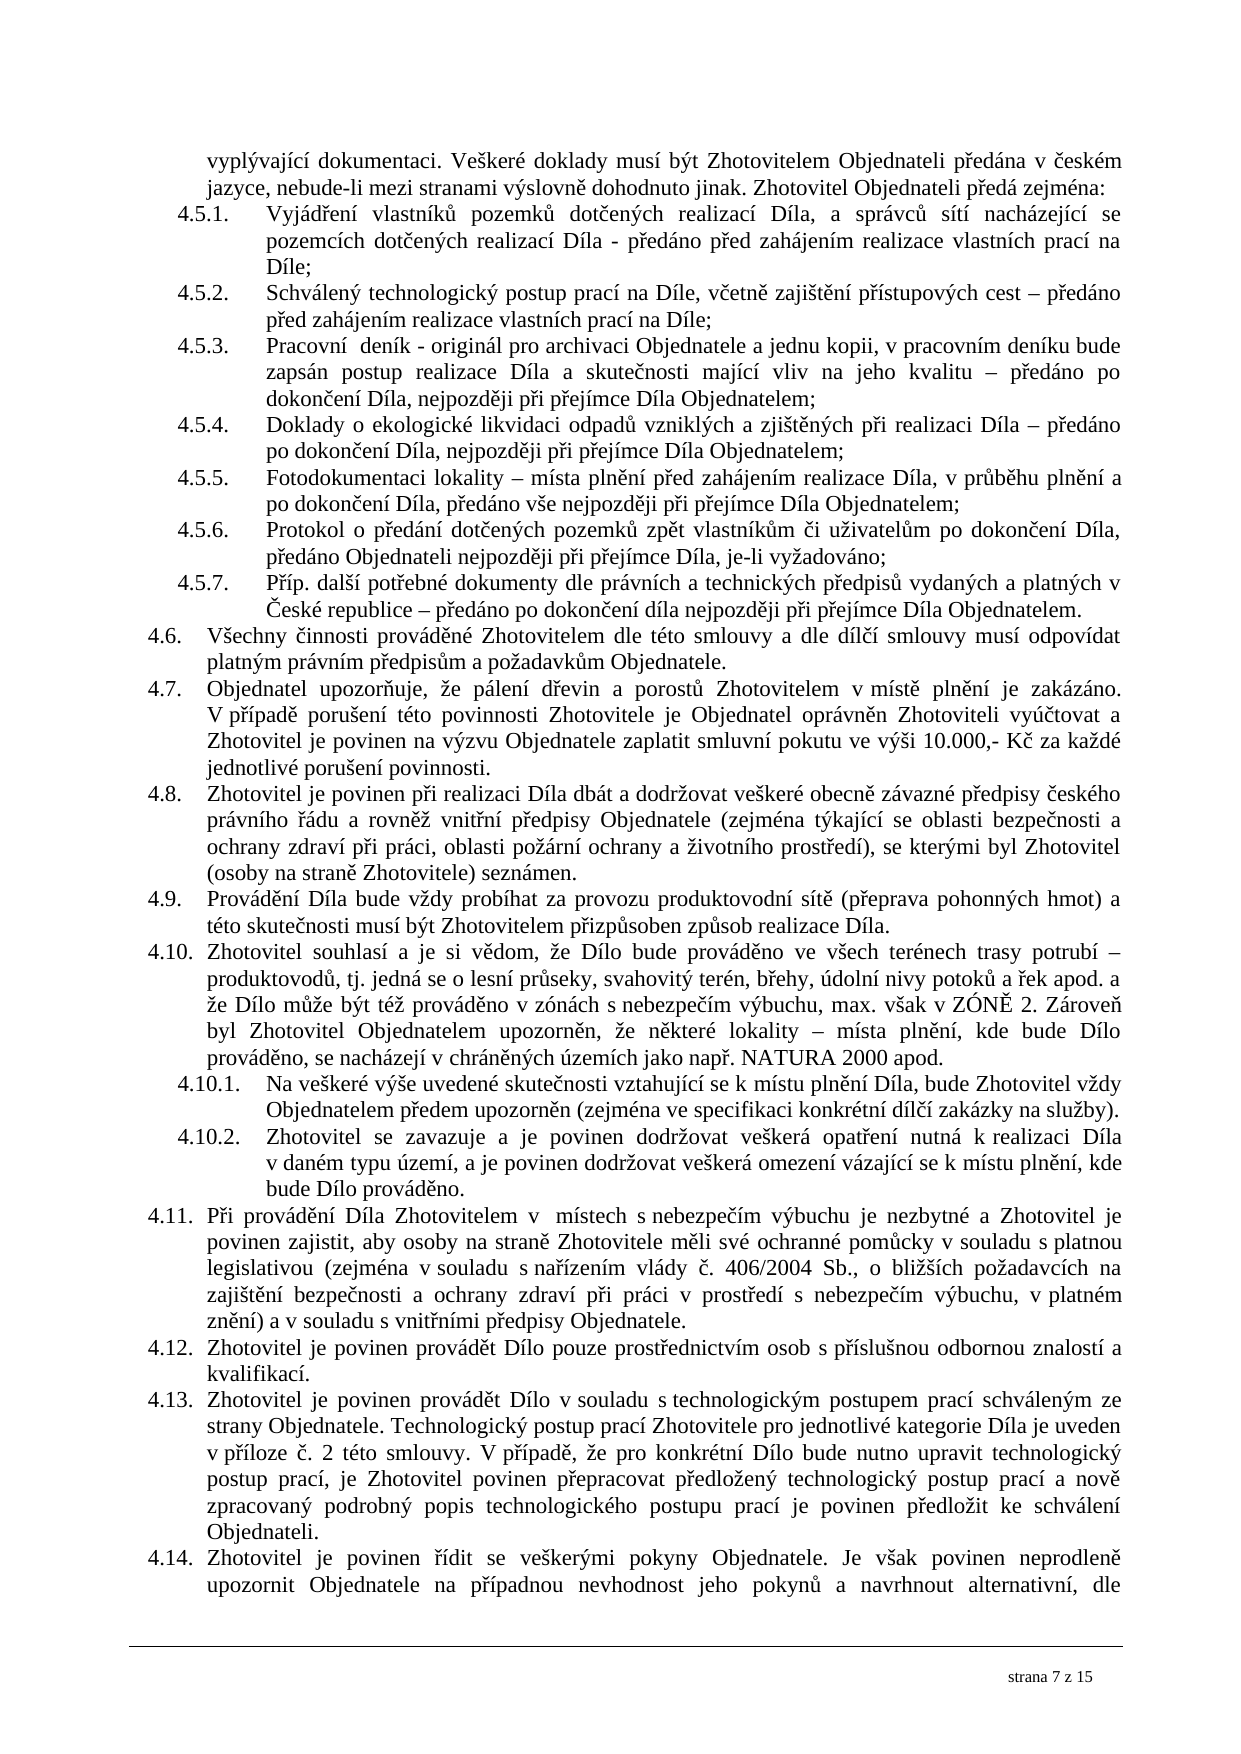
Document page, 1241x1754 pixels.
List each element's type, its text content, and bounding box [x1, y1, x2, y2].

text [148, 1544, 1122, 1597]
text Při provádění Díla Zhotovitelem v místech s nebezpečím výbuchu je nezbytné a Zhotovitel je povinen zajistit, aby osoby na straně Zhotovitele měli své ochranné pomůcky v souladu s platnou legislativou (zejména v souladu s nařízením vlády č. 406/2004 Sb., o bližších požadavcích na zajištění bezpečnosti a ochrany zdraví při práci v prostředí s nebezpečím výbuchu, v platném znění) a v souladu s vnitřními předpisy Objednatele. [148, 1202, 1122, 1333]
text Protokol o předání dotčených pozemků zpět vlastníkům či uživatelům po dokončení Díla, předáno Objednateli nejpozději při přejímce Díla, je-li vyžadováno; [177, 517, 1122, 569]
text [148, 148, 1122, 200]
text Objednatel upozorňuje, že pálení dřevin a porostů Zhotovitelem v místě plnění je zakázáno. V případě porušení této povinnosti Zhotovitele je Objednatel oprávněn Zhotoviteli vyúčtovat a Zhotovitel je povinen na výzvu Objednatele zaplatit smluvní pokutu ve výši 10.000,- Kč za každé jednotlivé porušení povinnosti. [148, 675, 1122, 780]
text Fotodokumentaci lokality – místa plnění před zahájením realizace Díla, v průběhu plnění a po dokončení Díla, předáno vše nejpozději při přejímce Díla Objednatelem; [177, 464, 1122, 517]
text Pracovní deník - originál pro archivaci Objednatele a jednu kopii, v pracovním deníku bude zapsán postup realizace Díla a skutečnosti mající vliv na jeho kvalitu – předáno po dokončení Díla, nejpozději při přejímce Díla Objednatelem; [177, 332, 1122, 411]
text Zhotovitel je povinen provádět Dílo v souladu s technologickým postupem prací schváleným ze strany Objednatele. Technologický postup prací Zhotovitele pro jednotlivé kategorie Díla je uveden v příloze č. 2 této smlouvy. V případě, že pro konkrétní Dílo bude nutno upravit technologický postup prací, je Zhotovitel povinen přepracovat předložený technologický postup prací a nově zpracovaný podrobný popis technologického postupu prací je povinen předložit ke schválení Objednateli. [148, 1386, 1122, 1544]
text Vyjádření vlastníků pozemků dotčených realizací Díla, a správců sítí nacházející se pozemcích dotčených realizací Díla - předáno před zahájením realizace vlastních prací na Díle; [177, 200, 1122, 279]
text Příp. další potřebné dokumenty dle právních a technických předpisů vydaných a platných v České republice – předáno po dokončení díla nejpozději při přejímce Díla Objednatelem. [177, 569, 1122, 622]
text Všechny činnosti prováděné Zhotovitelem dle této smlouvy a dle dílčí smlouvy musí odpovídat platným právním předpisům a požadavkům Objednatele. [148, 622, 1122, 675]
text Doklady o ekologické likvidaci odpadů vzniklých a zjištěných při realizaci Díla – předáno po dokončení Díla, nejpozději při přejímce Díla Objednatelem; [177, 411, 1122, 464]
text Provádění Díla bude vždy probíhat za provozu produktovodní sítě (přeprava pohonných hmot) a této skutečnosti musí být Zhotovitelem přizpůsoben způsob realizace Díla. [148, 886, 1122, 938]
text Zhotovitel je povinen provádět Dílo pouze prostřednictvím osob s příslušnou odbornou znalostí a kvalifikací. [148, 1333, 1122, 1386]
text Na veškeré výše uvedené skutečnosti vztahující se k místu plnění Díla, bude Zhotovitel vždy Objednatelem předem upozorněn (zejména ve specifikaci konkrétní dílčí zakázky na služby). [177, 1070, 1122, 1123]
text Zhotovitel souhlasí a je si vědom, že Dílo bude prováděno ve všech terénech trasy potrubí – produktovodů, tj. jedná se o lesní průseky, svahovitý terén, břehy, údolní nivy potoků a řek apod. a že Dílo může být též prováděno v zónách s nebezpečím výbuchu, max. však v ZÓNĚ 2. Zároveň byl Zhotovitel Objednatelem upozorněn, že některé lokality – místa plnění, kde bude Dílo prováděno, se nacházejí v chráněných územích jako např. NATURA 2000 apod. [148, 938, 1122, 1070]
text Schválený technologický postup prací na Díle, včetně zajištění přístupových cest – předáno před zahájením realizace vlastních prací na Díle; [177, 279, 1122, 332]
text Zhotovitel se zavazuje a je povinen dodržovat veškerá opatření nutná k realizaci Díla v daném typu území, a je povinen dodržovat veškerá omezení vázající se k místu plnění, kde bude Dílo prováděno. [177, 1123, 1122, 1202]
text Zhotovitel je povinen při realizaci Díla dbát a dodržovat veškeré obecně závazné předpisy českého právního řádu a rovněž vnitřní předpisy Objednatele (zejména týkající se oblasti bezpečnosti a ochrany zdraví při práci, oblasti požární ochrany a životního prostředí), se kterými byl Zhotovitel (osoby na straně Zhotovitele) seznámen. [148, 780, 1122, 886]
